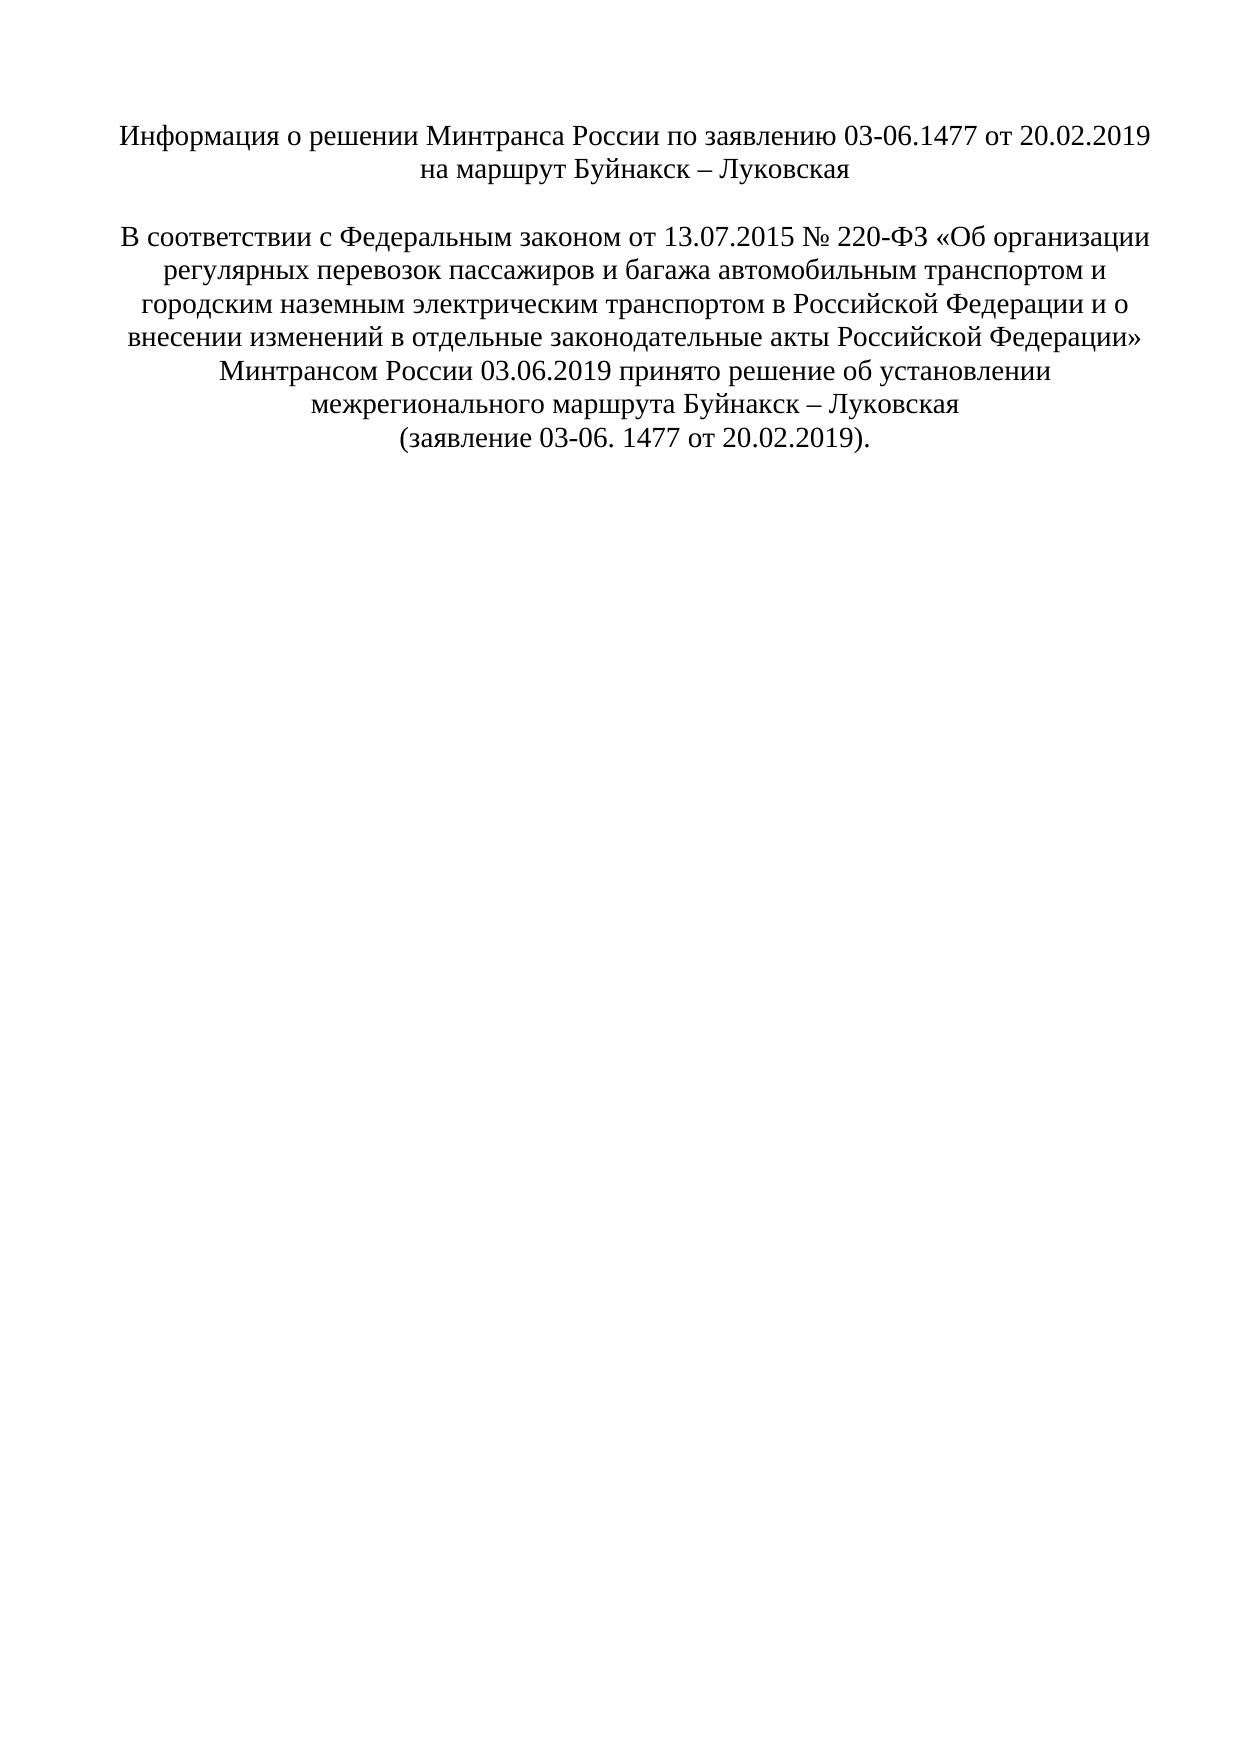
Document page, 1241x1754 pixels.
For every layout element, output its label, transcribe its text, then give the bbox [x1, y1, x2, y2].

text (заявление 03-06. 1477 от 20.02.2019). [118, 420, 1152, 453]
text Информация о решении Минтранса России по заявлению 03-06.1477 от 20.02.2019 на маршрут Буйнакск – Луковская [118, 118, 1152, 185]
text В соответствии с Федеральным законом от 13.07.2015 № 220-ФЗ «Об организации регулярных перевозок пассажиров и багажа автомобильным транспортом и городским наземным электрическим транспортом в Российской Федерации и о внесении изменений в отдельные законодательные акты Российской Федерации» Минтрансом России 03.06.2019 принято решение об установлении межрегионального маршрута Буйнакск – Луковская [118, 219, 1152, 420]
